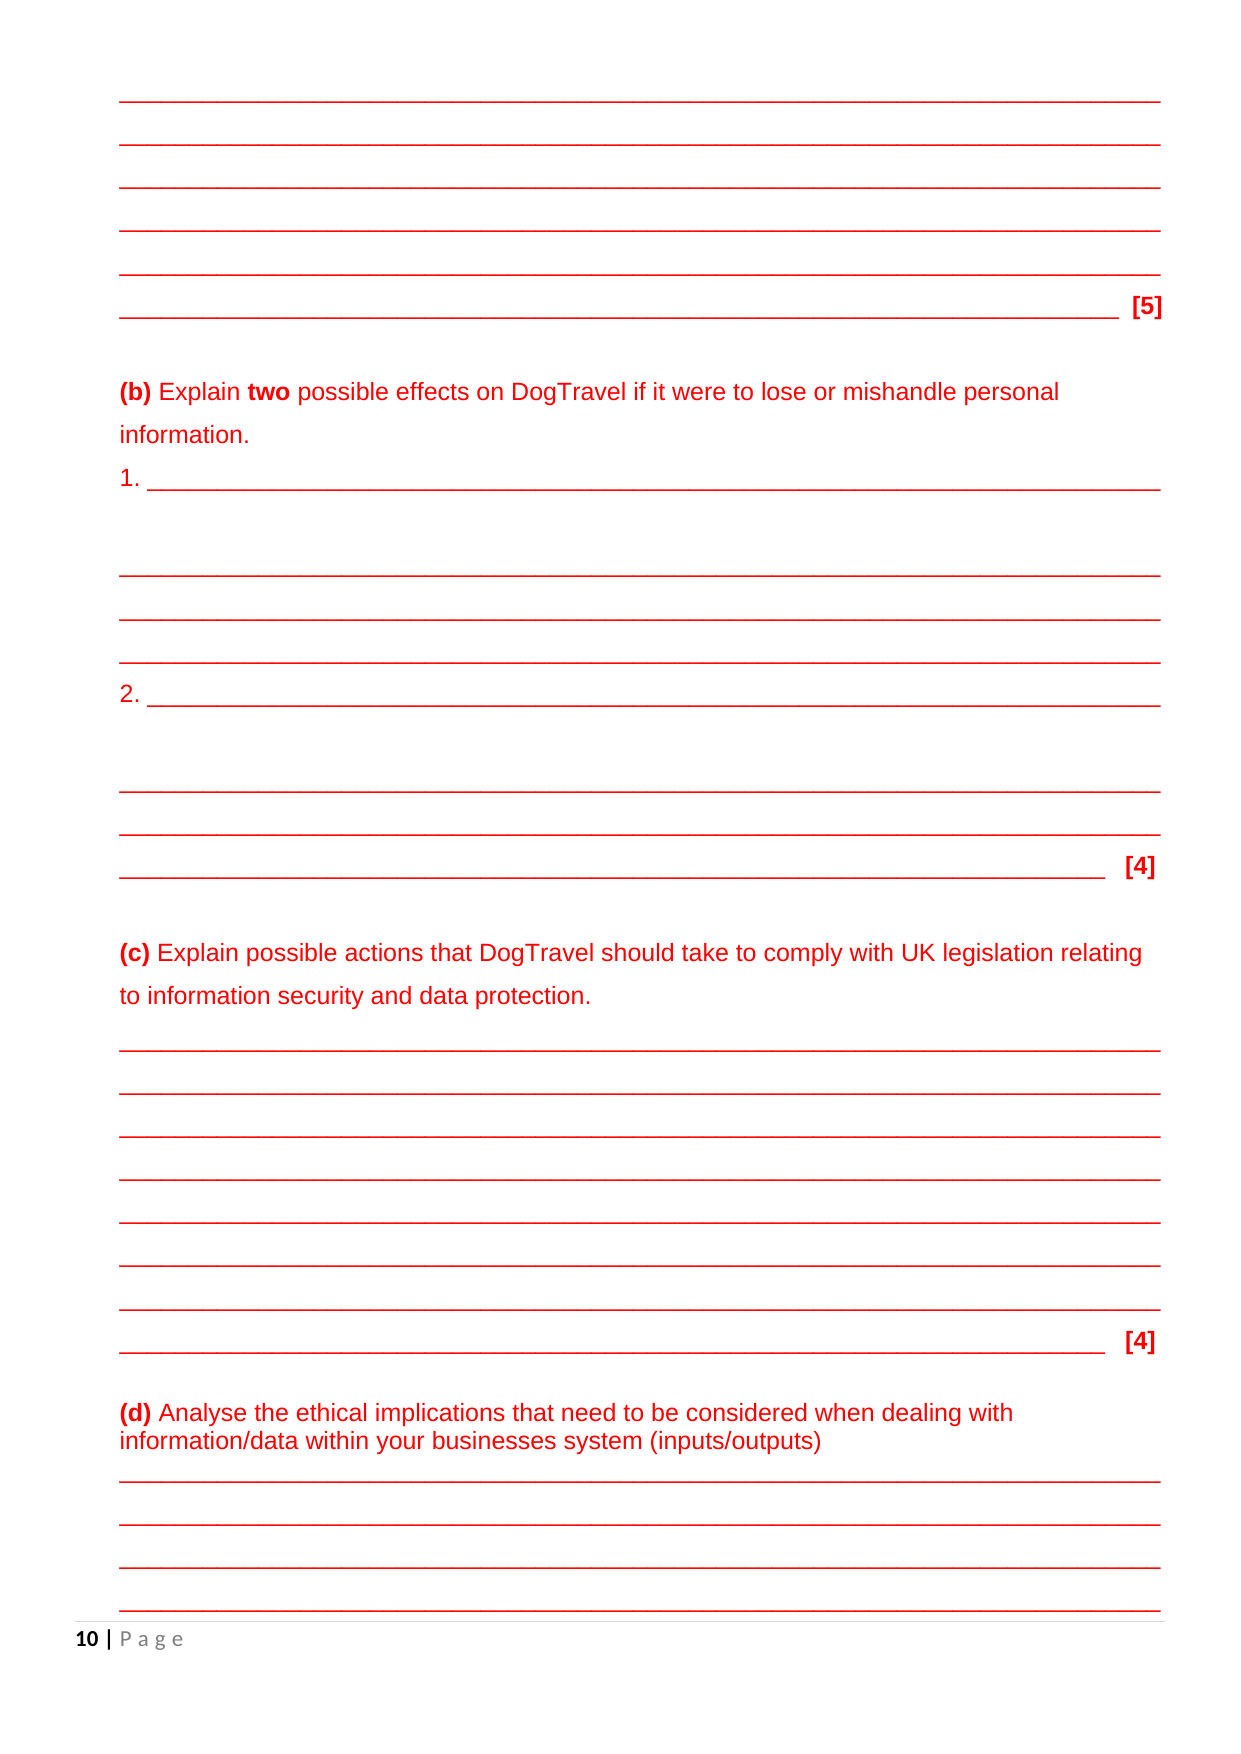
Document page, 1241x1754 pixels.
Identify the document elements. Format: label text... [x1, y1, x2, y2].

list (c) Explain possible actions that DogTravel should take to comply with UK legislation relating to information security and data protection. ____________________________________________________________________________________________________________________________________________________________________________________________________________________________________________________________________________________________________________________________________________________________________________________________________________________________________________________________________________________________________________________________________________________________________________________________________________________ [4] [119, 894, 1165, 1354]
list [119, 75, 1165, 880]
list (d) Analyse the ethical implications that need to be considered when dealing with information/data within your businesses system (inputs/outputs) [119, 1397, 1165, 1455]
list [119, 1455, 1165, 1613]
